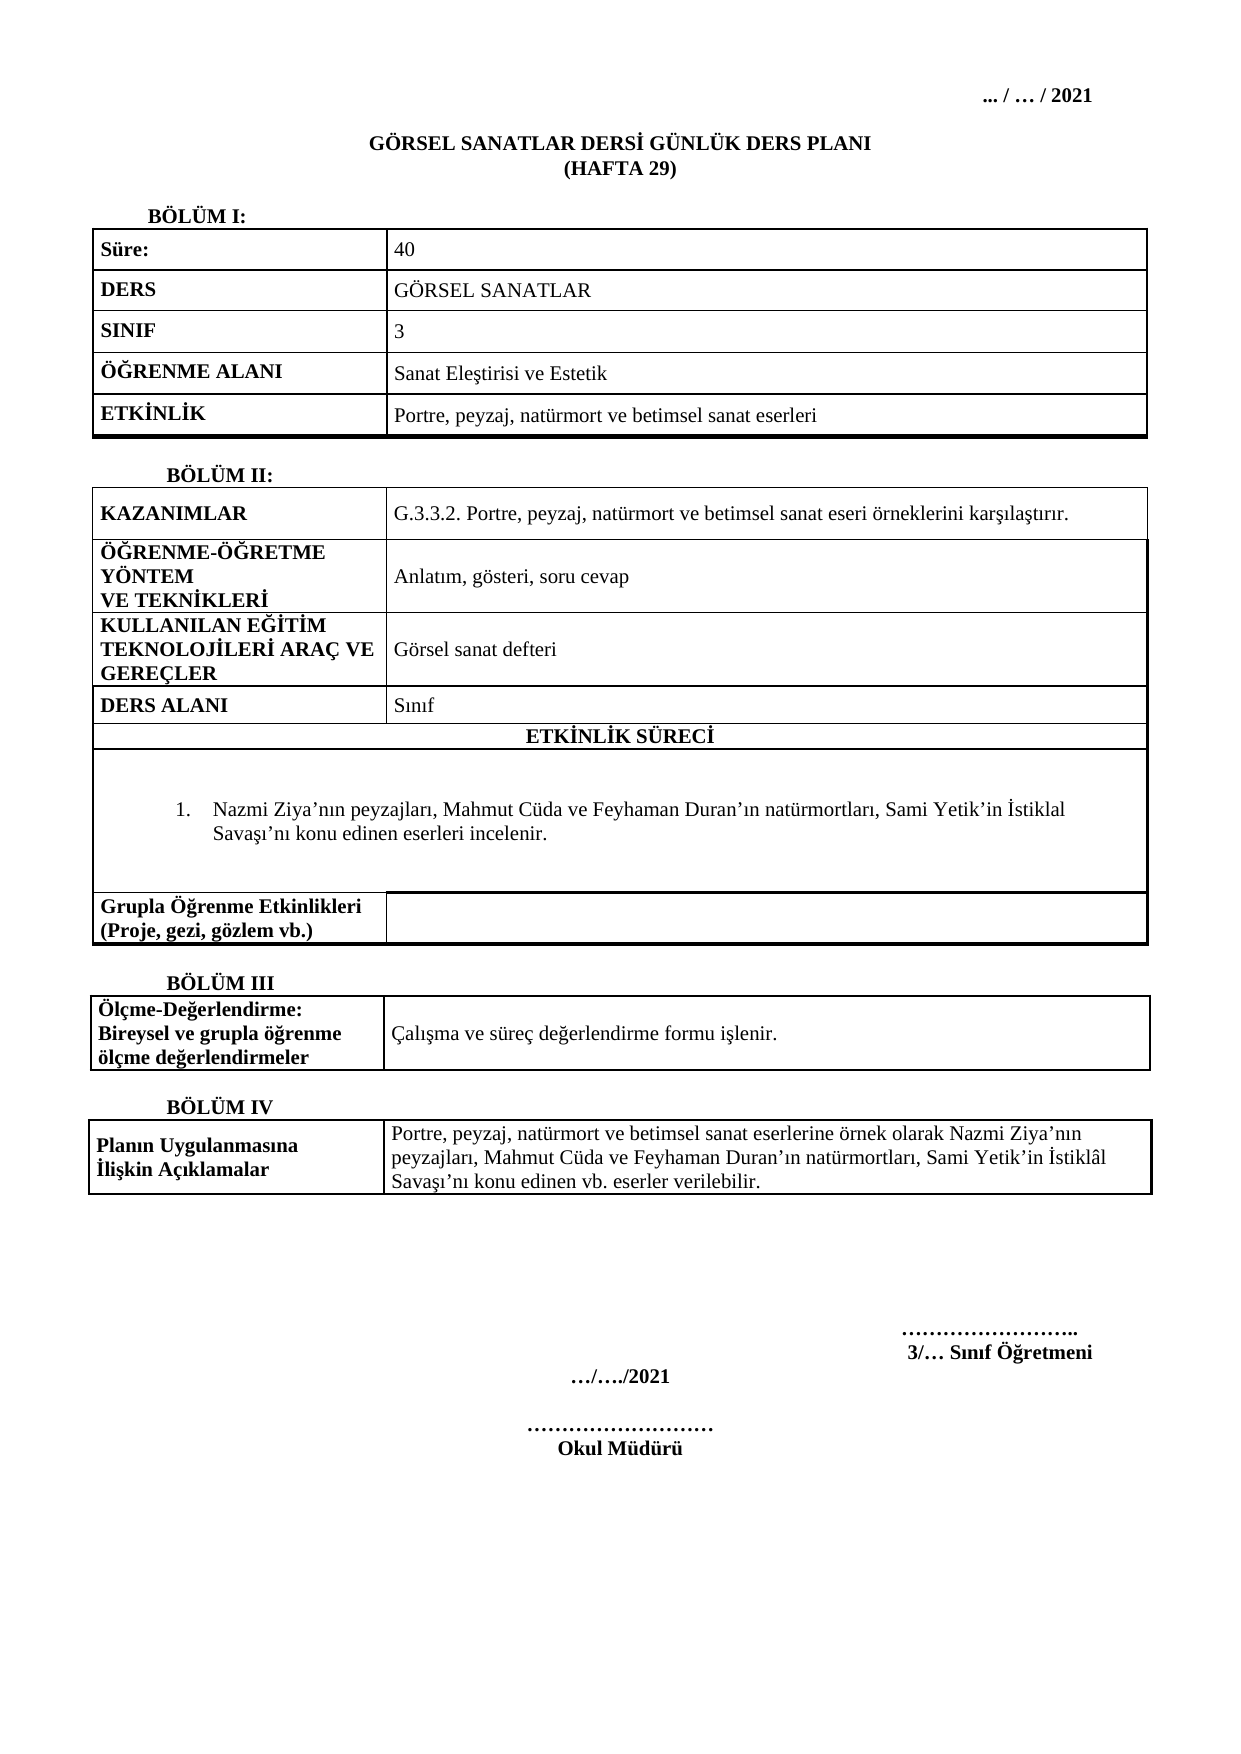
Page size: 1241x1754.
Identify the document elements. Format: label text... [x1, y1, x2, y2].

table_cell ETKİNLİK [94, 395, 386, 434]
text …/…./2021 [148, 1364, 1093, 1388]
table_cell Anlatım, gösteri, soru cevap [387, 540, 1146, 612]
table_cell Nazmi Ziya’nın peyzajları, Mahmut Cüda ve Feyhaman Duran’ın natürmortları, Sami Yetik’in İstiklal Savaşı’nı konu edinen eserleri incelenir. [94, 750, 1146, 891]
table_cell SINIF [94, 311, 386, 352]
text …………………….. [811, 1316, 1093, 1340]
subtitle BÖLÜM III [148, 970, 1093, 994]
table_header Süre: [94, 230, 386, 269]
text BÖLÜM I: [148, 203, 1093, 228]
table_cell [387, 894, 1146, 942]
table_header Portre, peyzaj, natürmort ve betimsel sanat eserlerine örnek olarak Nazmi Ziya’nın peyzajları, Mahmut Cüda ve Feyhaman Duran’ın natürmortları, Sami Yetik’in İstiklâl Savaşı’nı konu edinen vb. eserler verilebilir. [385, 1121, 1150, 1193]
table_cell DERS ALANI [94, 687, 386, 723]
table_header Çalışma ve süreç değerlendirme formu işlenir. [385, 997, 1149, 1069]
text ……………………… [148, 1412, 1093, 1436]
table_cell ÖĞRENME-ÖĞRETME YÖNTEM VE TEKNİKLERİ [93, 540, 386, 612]
text 3/… Sınıf Öğretmeni [148, 1340, 1093, 1364]
table_cell Portre, peyzaj, natürmort ve betimsel sanat eserleri [388, 395, 1146, 434]
text BÖLÜM II: [148, 463, 1093, 487]
table_header 40 [388, 230, 1146, 269]
table_header Planın Uygulanmasına İlişkin Açıklamalar [90, 1121, 383, 1193]
subtitle BÖLÜM IV [148, 1095, 1093, 1119]
table_cell Sanat Eleştirisi ve Estetik [388, 353, 1146, 393]
table_cell 3 [388, 311, 1146, 352]
table_cell GÖRSEL SANATLAR [388, 271, 1146, 310]
table_header KAZANIMLAR [93, 488, 386, 539]
text (HAFTA 29) [148, 155, 1093, 179]
text ... / … / 2021 [148, 83, 1093, 107]
table_cell ÖĞRENME ALANI [94, 353, 386, 393]
text Okul Müdürü [148, 1436, 1093, 1460]
text GÖRSEL SANATLAR DERSİ GÜNLÜK DERS PLANI [148, 131, 1093, 155]
table_cell Sınıf [387, 687, 1146, 723]
table_header Ölçme-Değerlendirme: Bireysel ve grupla öğrenme ölçme değerlendirmeler [92, 997, 383, 1069]
table_header G.3.3.2. Portre, peyzaj, natürmort ve betimsel sanat eseri örneklerini karşılaştırır. [387, 488, 1147, 539]
table_cell DERS [94, 271, 386, 310]
table_cell Görsel sanat defteri [387, 613, 1146, 685]
table_cell ETKİNLİK SÜRECİ [94, 724, 1146, 748]
table_cell KULLANILAN EĞİTİM TEKNOLOJİLERİ ARAÇ VE GEREÇLER [93, 613, 386, 685]
table_cell Grupla Öğrenme Etkinlikleri (Proje, gezi, gözlem vb.) [94, 893, 386, 942]
